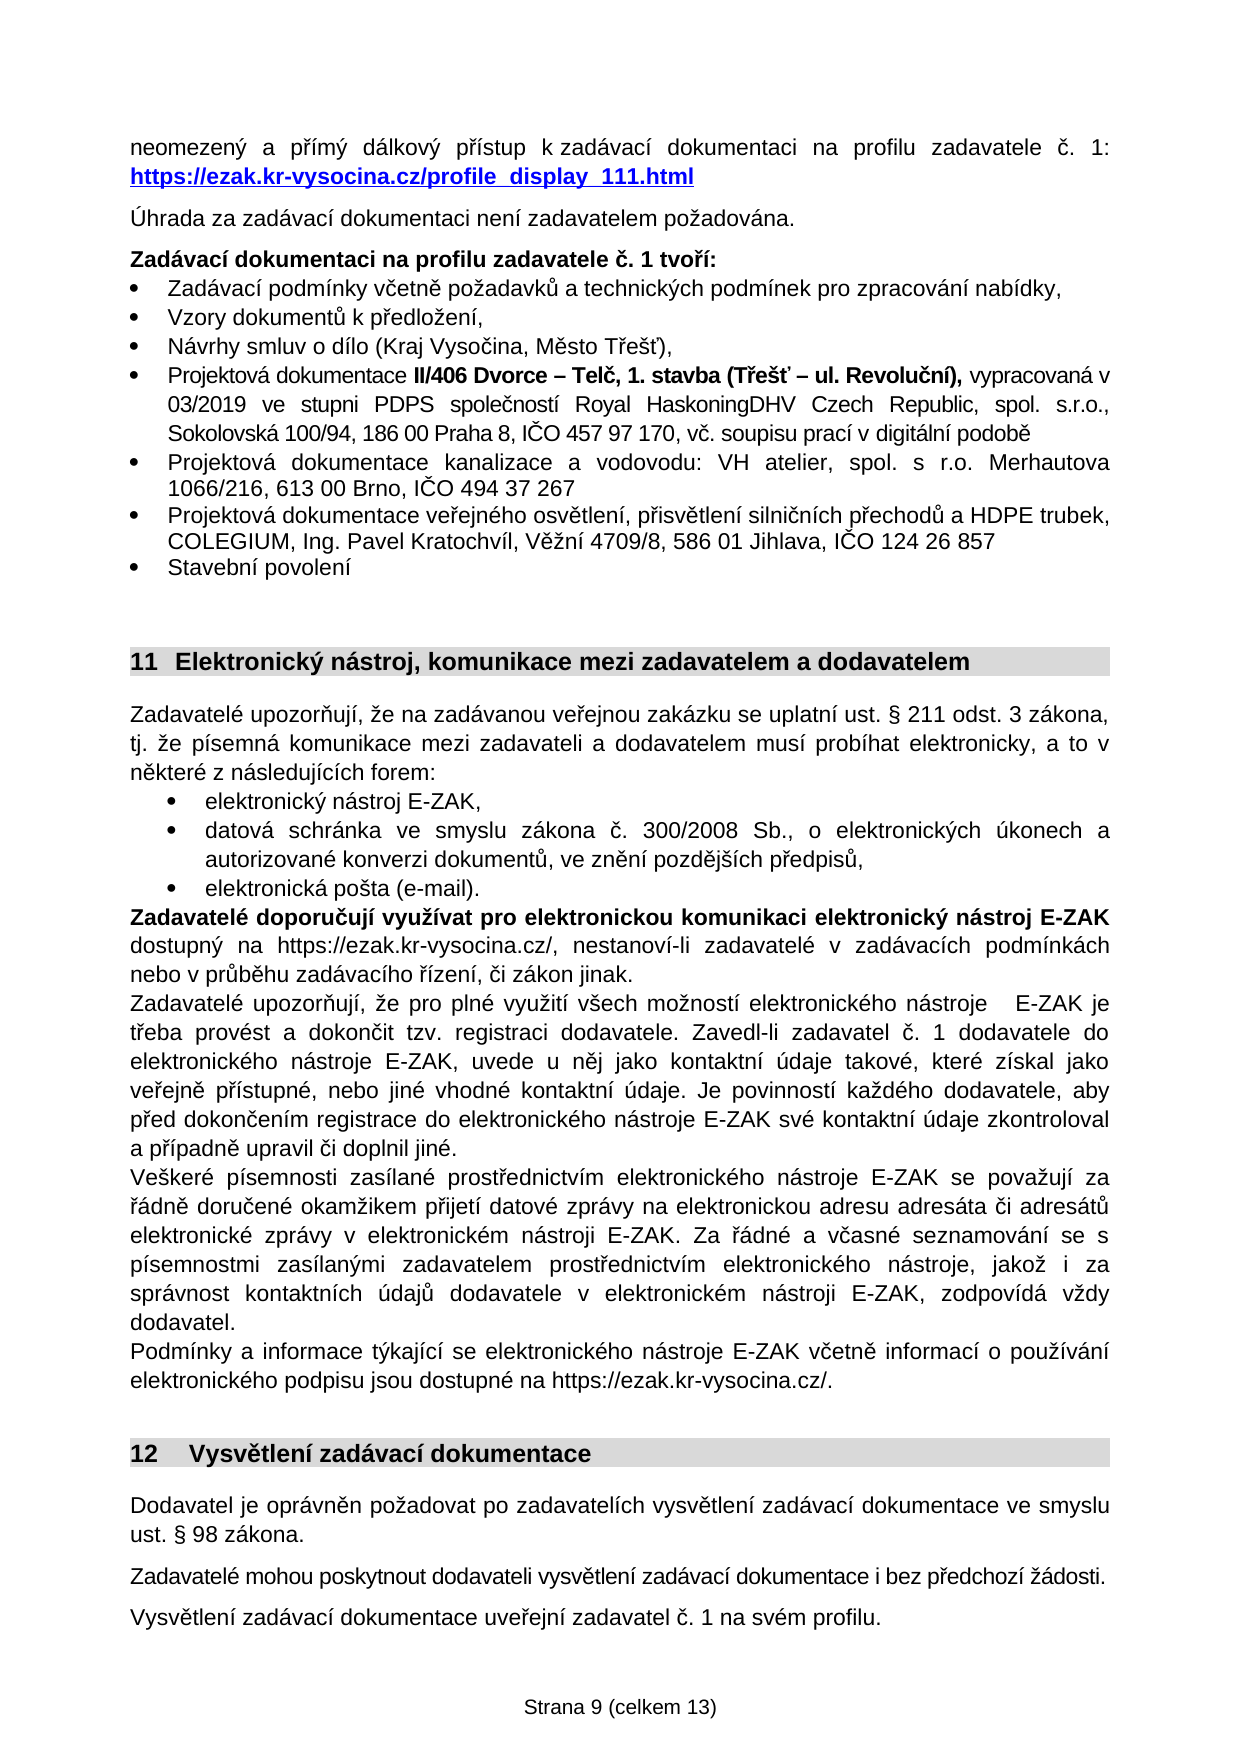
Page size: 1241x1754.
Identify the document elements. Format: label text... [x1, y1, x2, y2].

list Projektová dokumentace kanalizace a vodovodu: VH atelier, spol. s r.o. Merhautova 1066/216, 613 00 Brno, IČO 494 37 267 [130, 449, 1110, 502]
text Zadavatelé mohou poskytnout dodavateli vysvětlení zadávací dokumentace i bez předchozí žádosti. [130, 1563, 1110, 1589]
text Vysvětlení zadávací dokumentace uveřejní zadavatel č. 1 na svém profilu. [130, 1604, 1110, 1631]
text Zadávací dokumentaci na profilu zadavatele č. 1 tvoří: [130, 246, 1110, 272]
subtitle Elektronický nástroj, komunikace mezi zadavatelem a dodavatelem [130, 647, 1110, 676]
text Zadavatelé upozorňují, že pro plné využití všech možností elektronického nástroje E-ZAK je třeba provést a dokončit tzv. registraci dodavatele. Zavedl-li zadavatel č. 1 dodavatele do elektronického nástroje E-ZAK, uvede u něj jako kontaktní údaje takové, které získal jako veřejně přístupné, nebo jiné vhodné kontaktní údaje. Je povinností každého dodavatele, aby před dokončením registrace do elektronického nástroje E-ZAK své kontaktní údaje zkontroloval a případně upravil či doplnil jiné. [130, 990, 1110, 1162]
list datová schránka ve smyslu zákona č. 300/2008 Sb., o elektronických úkonech a autorizované konverzi dokumentů, ve znění pozdějších předpisů, [167, 817, 1110, 872]
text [130, 134, 1110, 189]
list Projektová dokumentace veřejného osvětlení, přisvětlení silničních přechodů a HDPE trubek, COLEGIUM, Ing. Pavel Kratochvíl, Věžní 4709/8, 586 01 Jihlava, IČO 124 26 857 [130, 502, 1110, 554]
list Projektová dokumentace II/406 Dvorce – Telč, 1. stavba (Třešť – ul. Revoluční), vypracovaná v 03/2019 ve stupni PDPS společností Royal HaskoningDHV Czech Republic, spol. s.r.o., Sokolovská 100/94, 186 00 Praha 8, IČO 457 97 170, vč. soupisu prací v digitální podobě [130, 362, 1110, 446]
list elektronická pošta (e-mail). [167, 874, 1110, 901]
text Zadavatelé doporučují využívat pro elektronickou komunikaci elektronický nástroj E-ZAK dostupný na https://ezak.kr-vysocina.cz/, nestanoví-li zadavatelé v zadávacích podmínkách nebo v průběhu zadávacího řízení, či zákon jinak. [130, 903, 1110, 988]
list Návrhy smluv o dílo (Kraj Vysočina, Město Třešť), [130, 333, 1110, 359]
list Zadávací podmínky včetně požadavků a technických podmínek pro zpracování nabídky, [130, 275, 1110, 301]
text Podmínky a informace týkající se elektronického nástroje E-ZAK včetně informací o používání elektronického podpisu jsou dostupné na https://ezak.kr-vysocina.cz/. [130, 1338, 1110, 1393]
subtitle Vysvětlení zadávací dokumentace [130, 1438, 1110, 1467]
text Dodavatel je oprávněn požadovat po zadavatelích vysvětlení zadávací dokumentace ve smyslu ust. § 98 zákona. [130, 1492, 1110, 1548]
list Stavební povolení [130, 554, 1110, 581]
text Úhrada za zadávací dokumentaci není zadavatelem požadována. [130, 205, 1110, 231]
text Veškeré písemnosti zasílané prostřednictvím elektronického nástroje E-ZAK se považují za řádně doručené okamžikem přijetí datové zprávy na elektronickou adresu adresáta či adresátů elektronické zprávy v elektronickém nástroji E-ZAK. Za řádné a včasné seznamování se s písemnostmi zasílanými zadavatelem prostřednictvím elektronického nástroje, jakož i za správnost kontaktních údajů dodavatele v elektronickém nástroji E-ZAK, zodpovídá vždy dodavatel. [130, 1164, 1110, 1335]
text Zadavatelé upozorňují, že na zadávanou veřejnou zakázku se uplatní ust. § 211 odst. 3 zákona, tj. že písemná komunikace mezi zadavateli a dodavatelem musí probíhat elektronicky, a to v některé z následujících forem: [130, 701, 1110, 785]
list Vzory dokumentů k předložení, [130, 304, 1110, 330]
list elektronický nástroj E-ZAK, [167, 788, 1110, 814]
